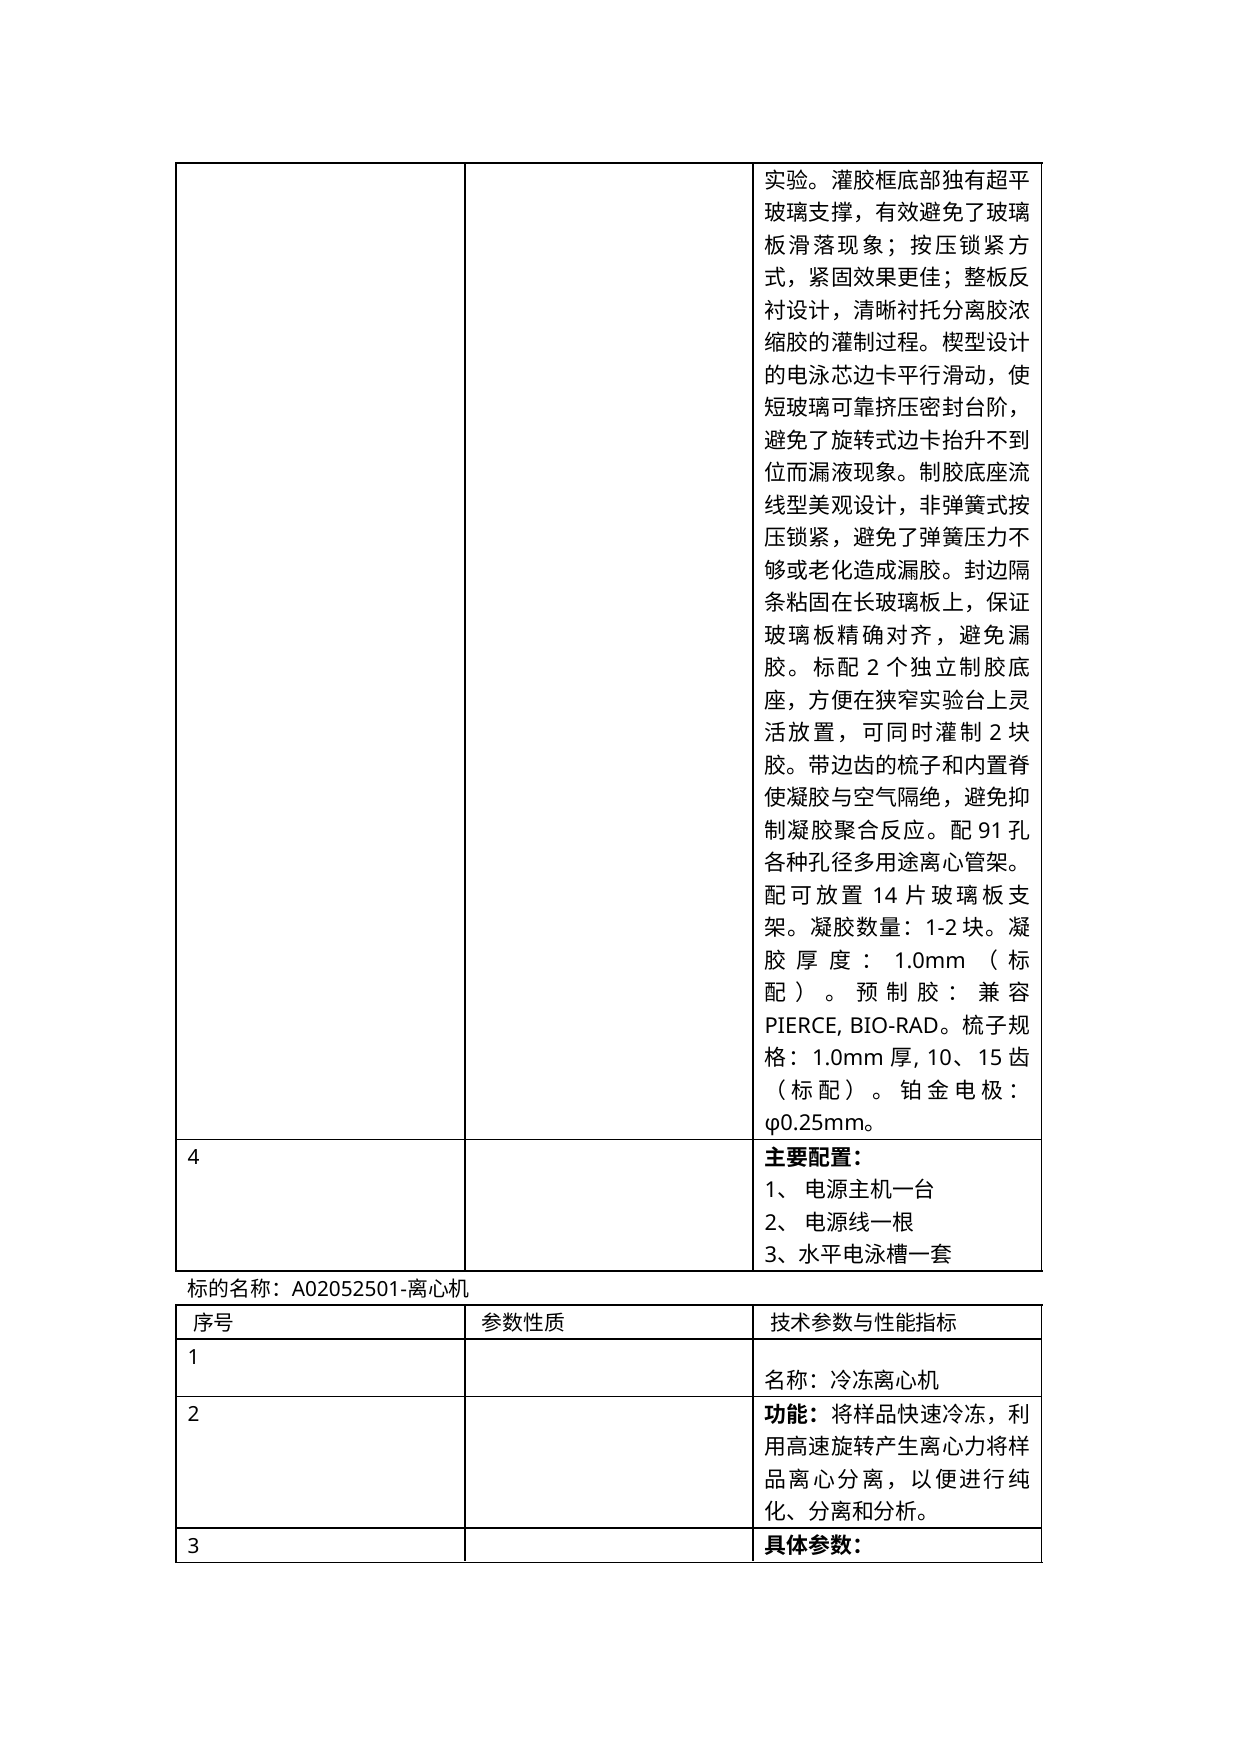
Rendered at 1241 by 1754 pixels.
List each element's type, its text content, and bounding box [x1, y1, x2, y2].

table_cell 3 [177, 1529, 464, 1561]
table_cell [466, 1529, 752, 1561]
table_cell [466, 164, 752, 1138]
table_cell 1 [177, 1340, 464, 1396]
table_cell 功能：将样品快速冷冻，利用高速旋转产生离心力将样品离心分离，以便进行纯化、分离和分析。 [754, 1397, 1041, 1527]
table_header 序号 [177, 1306, 464, 1338]
table_cell 4 [177, 1140, 464, 1270]
table_header 参数性质 [466, 1306, 752, 1338]
table_cell 名称：冷冻离心机 [754, 1340, 1041, 1396]
table_cell 2 [177, 1397, 464, 1527]
table_header 技术参数与性能指标 [754, 1306, 1041, 1338]
table_cell 3 [177, 164, 464, 1138]
table_cell [466, 1397, 752, 1527]
text 标的名称：A02052501-离心机 [187, 1272, 1053, 1304]
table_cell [754, 164, 1041, 1138]
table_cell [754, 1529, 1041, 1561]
table_cell 主要配置： 1、 电源主机一台 2、 电源线一根 3、水平电泳槽一套 [754, 1140, 1041, 1270]
table_cell [466, 1340, 752, 1396]
table_cell [466, 1140, 752, 1270]
